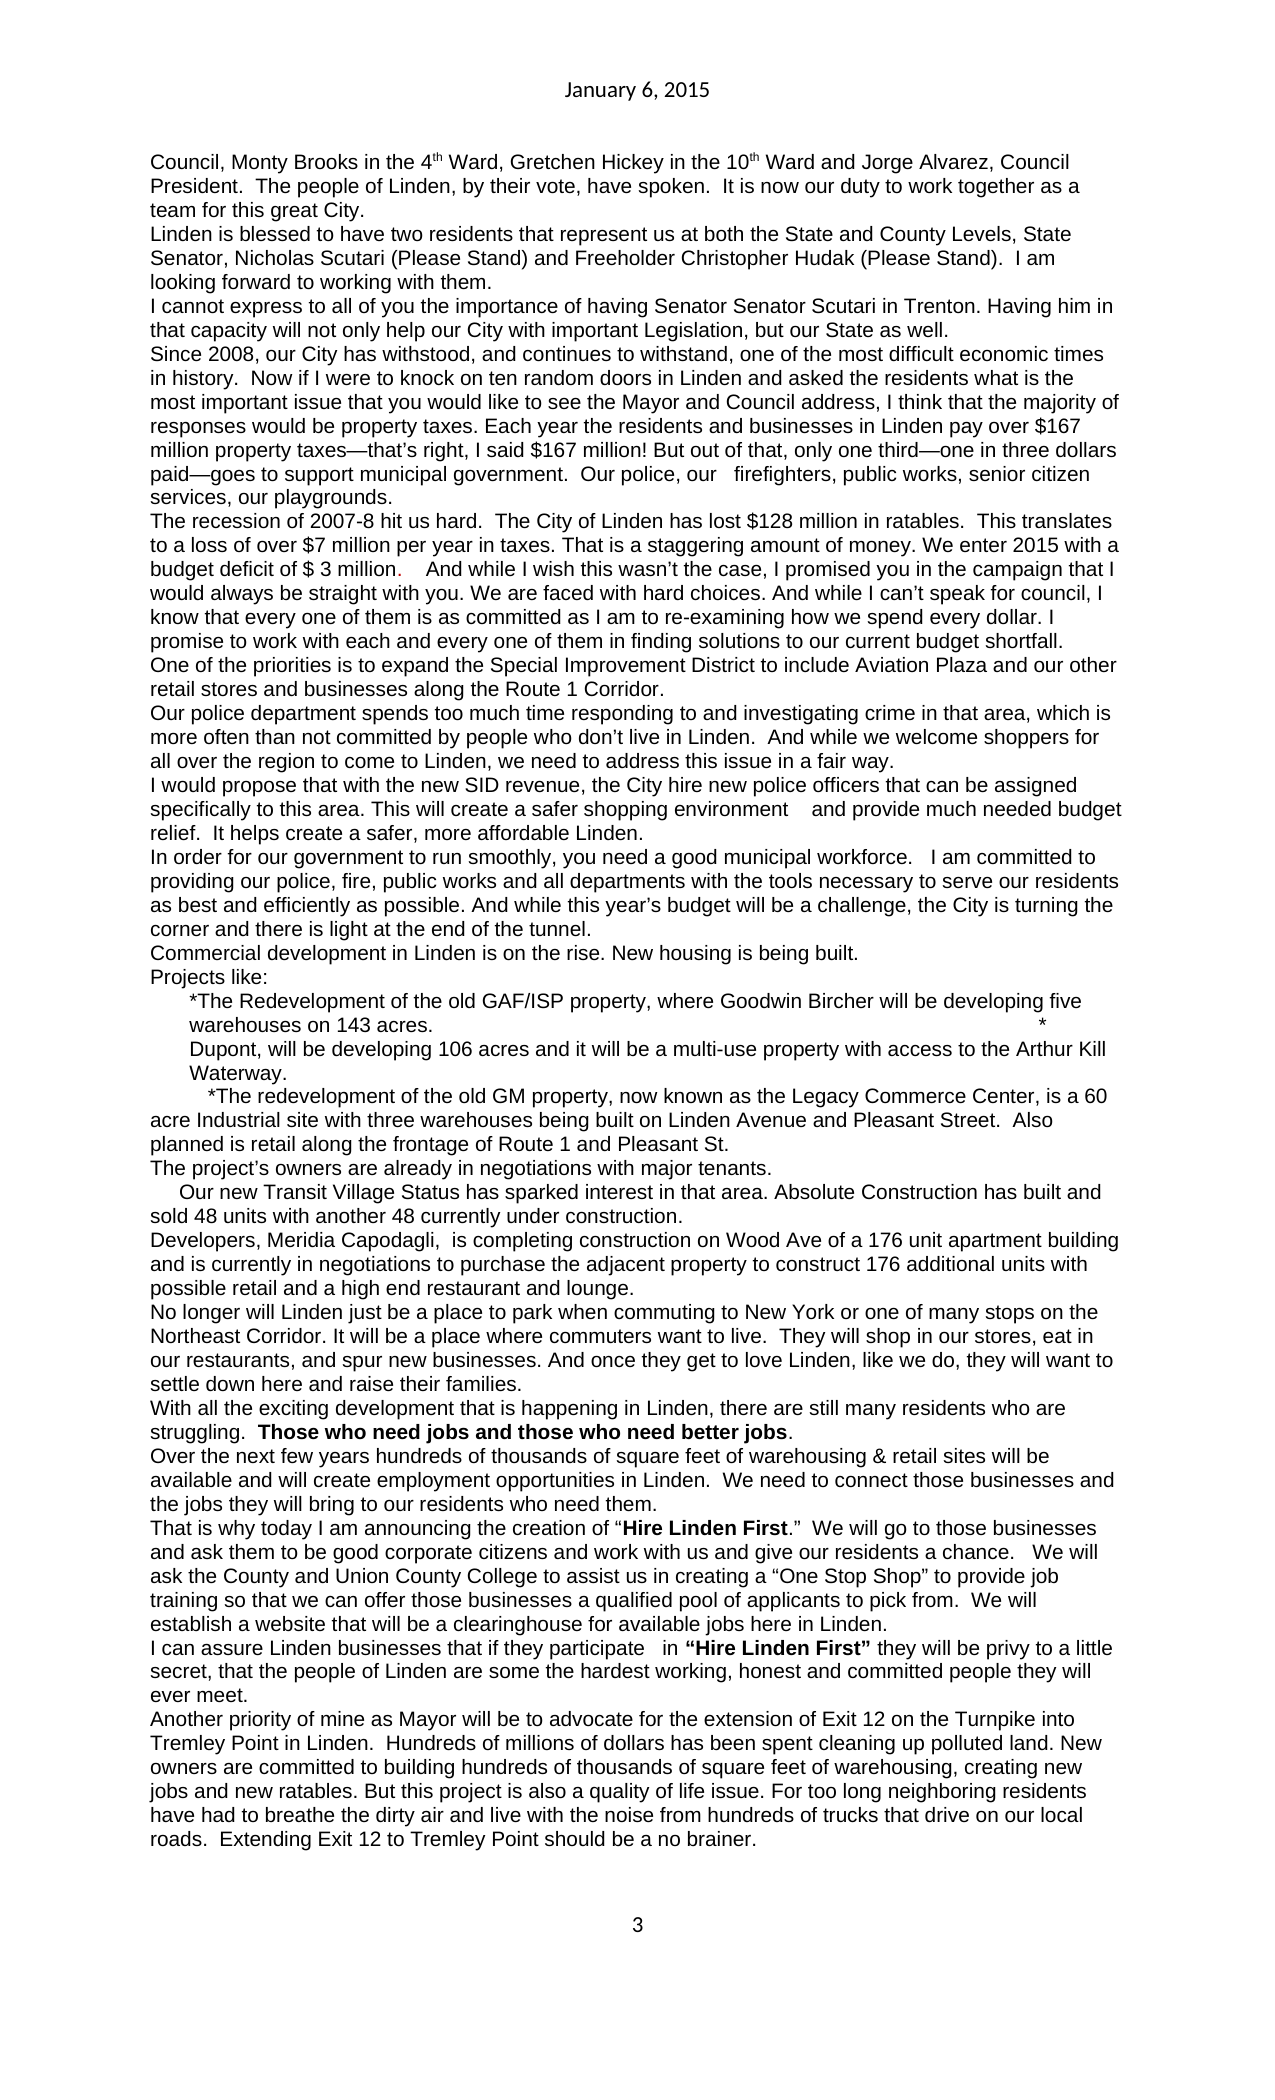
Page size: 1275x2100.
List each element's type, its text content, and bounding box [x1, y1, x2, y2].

text I would propose that with the new SID revenue, the City hire new police officers that can be assigned specifically to this area. This will create a safer shopping environment and provide much needed budget relief. It helps create a safer, more affordable Linden. [150, 773, 1125, 845]
text The recession of 2007-8 hit us hard. The City of Linden has lost $128 million in ratables. This translates to a loss of over $7 million per year in taxes. That is a staggering amount of money. We enter 2015 with a budget deficit of $ 3 million. And while I wish this wasn’t the case, I promised you in the campaign that I would always be straight with you. We are faced with hard choices. And while I can’t speak for council, I know that every one of them is as committed as I am to re-examining how we spend every dollar. I promise to work with each and every one of them in finding solutions to our current budget shortfall. [150, 509, 1125, 653]
text Our new Transit Village Status has sparked interest in that area. Absolute Construction has built and sold 48 units with another 48 currently under construction. [150, 1180, 1125, 1228]
text *The Redevelopment of the old GAF/ISP property, where Goodwin Bircher will be developing five warehouses on 143 acres. * Dupont, will be developing 106 acres and it will be a multi-use property with access to the Arthur Kill Waterway. [189, 988, 1125, 1084]
text Developers, Meridia Capodagli, is completing construction on Wood Ave of a 176 unit apartment building and is currently in negotiations to purchase the adjacent property to construct 176 additional units with possible retail and a high end restaurant and lounge. [150, 1228, 1125, 1300]
text I cannot express to all of you the importance of having Senator Senator Scutari in Trenton. Having him in that capacity will not only help our City with important Legislation, but our State as well. [150, 294, 1125, 342]
text With all the exciting development that is happening in Linden, there are still many residents who are struggling. Those who need jobs and those who need better jobs. [150, 1396, 1125, 1444]
text I can assure Linden businesses that if they participate in “Hire Linden First” they will be privy to a little secret, that the people of Linden are some the hardest working, honest and committed people they will ever meet. [150, 1635, 1125, 1707]
text Over the next few years hundreds of thousands of square feet of warehousing & retail sites will be available and will create employment opportunities in Linden. We need to connect those businesses and the jobs they will bring to our residents who need them. [150, 1444, 1125, 1516]
text One of the priorities is to expand the Special Improvement District to include Aviation Plaza and our other retail stores and businesses along the Route 1 Corridor. [150, 653, 1125, 701]
text That is why today I am announcing the creation of “Hire Linden First.” We will go to those businesses and ask them to be good corporate citizens and work with us and give our residents a chance. We will ask the County and Union County College to assist us in creating a “One Stop Shop” to provide job training so that we can offer those businesses a qualified pool of applicants to pick from. We will establish a website that will be a clearinghouse for available jobs here in Linden. [150, 1516, 1125, 1635]
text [150, 150, 1125, 222]
text Our police department spends too much time responding to and investigating crime in that area, which is more often than not committed by people who don’t live in Linden. And while we welcome shoppers for all over the region to come to Linden, we need to address this issue in a fair way. [150, 701, 1125, 773]
text Linden is blessed to have two residents that represent us at both the State and County Levels, State Senator, Nicholas Scutari (Please Stand) and Freeholder Christopher Hudak (Please Stand). I am looking forward to working with them. [150, 222, 1125, 294]
text Commercial development in Linden is on the rise. New housing is being built. [150, 941, 1125, 964]
text In order for our government to run smoothly, you need a good municipal workforce. I am committed to providing our police, fire, public works and all departments with the tools necessary to serve our residents as best and efficiently as possible. And while this year’s budget will be a challenge, the City is turning the corner and there is light at the end of the tunnel. [150, 845, 1125, 941]
text *The redevelopment of the old GM property, now known as the Legacy Commerce Center, is a 60 acre Industrial site with three warehouses being built on Linden Avenue and Pleasant Street. Also planned is retail along the frontage of Route 1 and Pleasant St. [150, 1084, 1125, 1156]
text No longer will Linden just be a place to park when commuting to New York or one of many stops on the Northeast Corridor. It will be a place where commuters want to live. They will shop in our stores, eat in our restaurants, and spur new businesses. And once they get to love Linden, like we do, they will want to settle down here and raise their families. [150, 1300, 1125, 1396]
text Projects like: [150, 964, 1125, 988]
text Another priority of mine as Mayor will be to advocate for the extension of Exit 12 on the Turnpike into Tremley Point in Linden. Hundreds of millions of dollars has been spent cleaning up polluted land. New owners are committed to building hundreds of thousands of square feet of warehousing, creating new jobs and new ratables. But this project is also a quality of life issue. For too long neighboring residents have had to breathe the dirty air and live with the noise from hundreds of trucks that drive on our local roads. Extending Exit 12 to Tremley Point should be a no brainer. [150, 1707, 1125, 1851]
text The project’s owners are already in negotiations with major tenants. [150, 1156, 1125, 1180]
text Since 2008, our City has withstood, and continues to withstand, one of the most difficult economic times in history. Now if I were to knock on ten random doors in Linden and asked the residents what is the most important issue that you would like to see the Mayor and Council address, I think that the majority of responses would be property taxes. Each year the residents and businesses in Linden pay over $167 million property taxes—that’s right, I said $167 million! But out of that, only one third—one in three dollars paid—goes to support municipal government. Our police, our firefighters, public works, senior citizen services, our playgrounds. [150, 342, 1125, 509]
